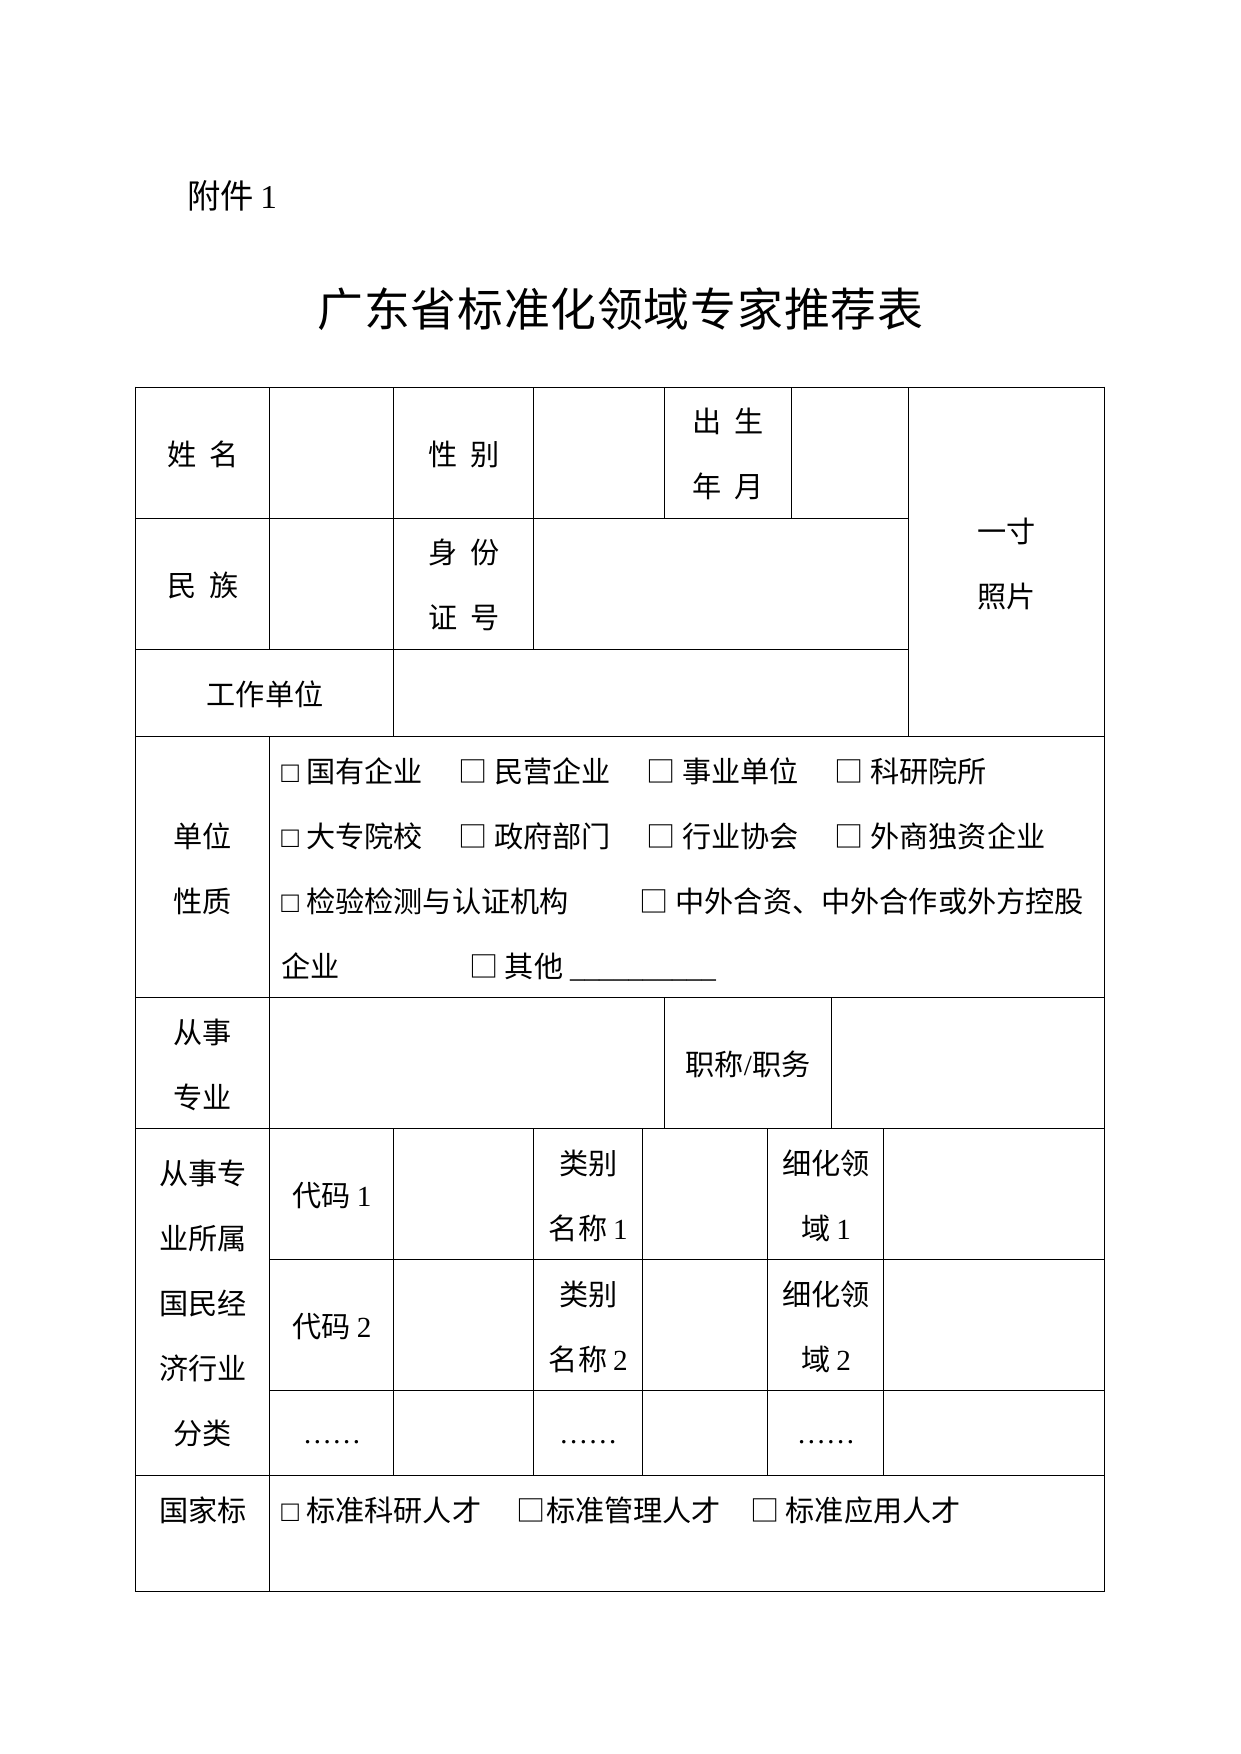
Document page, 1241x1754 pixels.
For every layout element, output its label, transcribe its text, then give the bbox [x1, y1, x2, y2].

table_cell 工作单位 [136, 650, 393, 736]
table_cell 职称/职务 [665, 998, 831, 1128]
table_cell [643, 1391, 767, 1475]
table_header [792, 388, 908, 518]
table_cell …… [270, 1391, 393, 1475]
table_cell 单位 性质 [136, 737, 269, 997]
table_header 姓 名 [136, 388, 269, 518]
text 广东省标准化领域专家推荐表 [187, 258, 1053, 356]
table_cell [394, 1391, 533, 1475]
table_cell 从事 专业 [136, 998, 269, 1128]
table_header [270, 388, 393, 518]
table_cell [394, 1129, 533, 1259]
table_header [534, 388, 664, 518]
table_cell 代码1 [270, 1129, 393, 1259]
table_cell 类别 名称2 [534, 1260, 642, 1390]
table_cell 细化领域1 [768, 1129, 883, 1259]
table_cell [394, 650, 908, 736]
table_cell 民 族 [136, 519, 269, 649]
table_cell 国家标准化人才培养模式 分类 [136, 1476, 269, 1591]
table_cell …… [768, 1391, 883, 1475]
table_cell [394, 1260, 533, 1390]
text 附件1 [187, 162, 1053, 227]
table_cell [270, 998, 664, 1128]
table_cell 代码2 [270, 1260, 393, 1390]
table_header 出 生 年 月 [665, 388, 791, 518]
table_cell □ 国有企业 □ 民营企业 □ 事业单位 □ 科研院所 □ 大专院校 □ 政府部门 □ 行业协会 □ 外商独资企业 □ 检验检测与认证机构 □ 中外合资、中外合作或外方控股企业 □ 其他 __________ [270, 737, 1104, 997]
table_cell [884, 1391, 1104, 1475]
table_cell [270, 1476, 1104, 1591]
table_cell 类别 名称1 [534, 1129, 642, 1259]
table_cell [270, 519, 393, 649]
table_cell [832, 998, 1104, 1128]
table_header 一寸 照片 [909, 388, 1104, 736]
table_header 性 别 [394, 388, 533, 518]
table_cell [534, 519, 908, 649]
table_cell [884, 1129, 1104, 1259]
table_cell [884, 1260, 1104, 1390]
table_cell 从事专业所属国民经济行业分类 [136, 1129, 269, 1475]
table_cell 身 份 证 号 [394, 519, 533, 649]
table_cell 细化领域2 [768, 1260, 883, 1390]
table_cell …… [534, 1391, 642, 1475]
table_cell [643, 1129, 767, 1259]
table_cell [643, 1260, 767, 1390]
